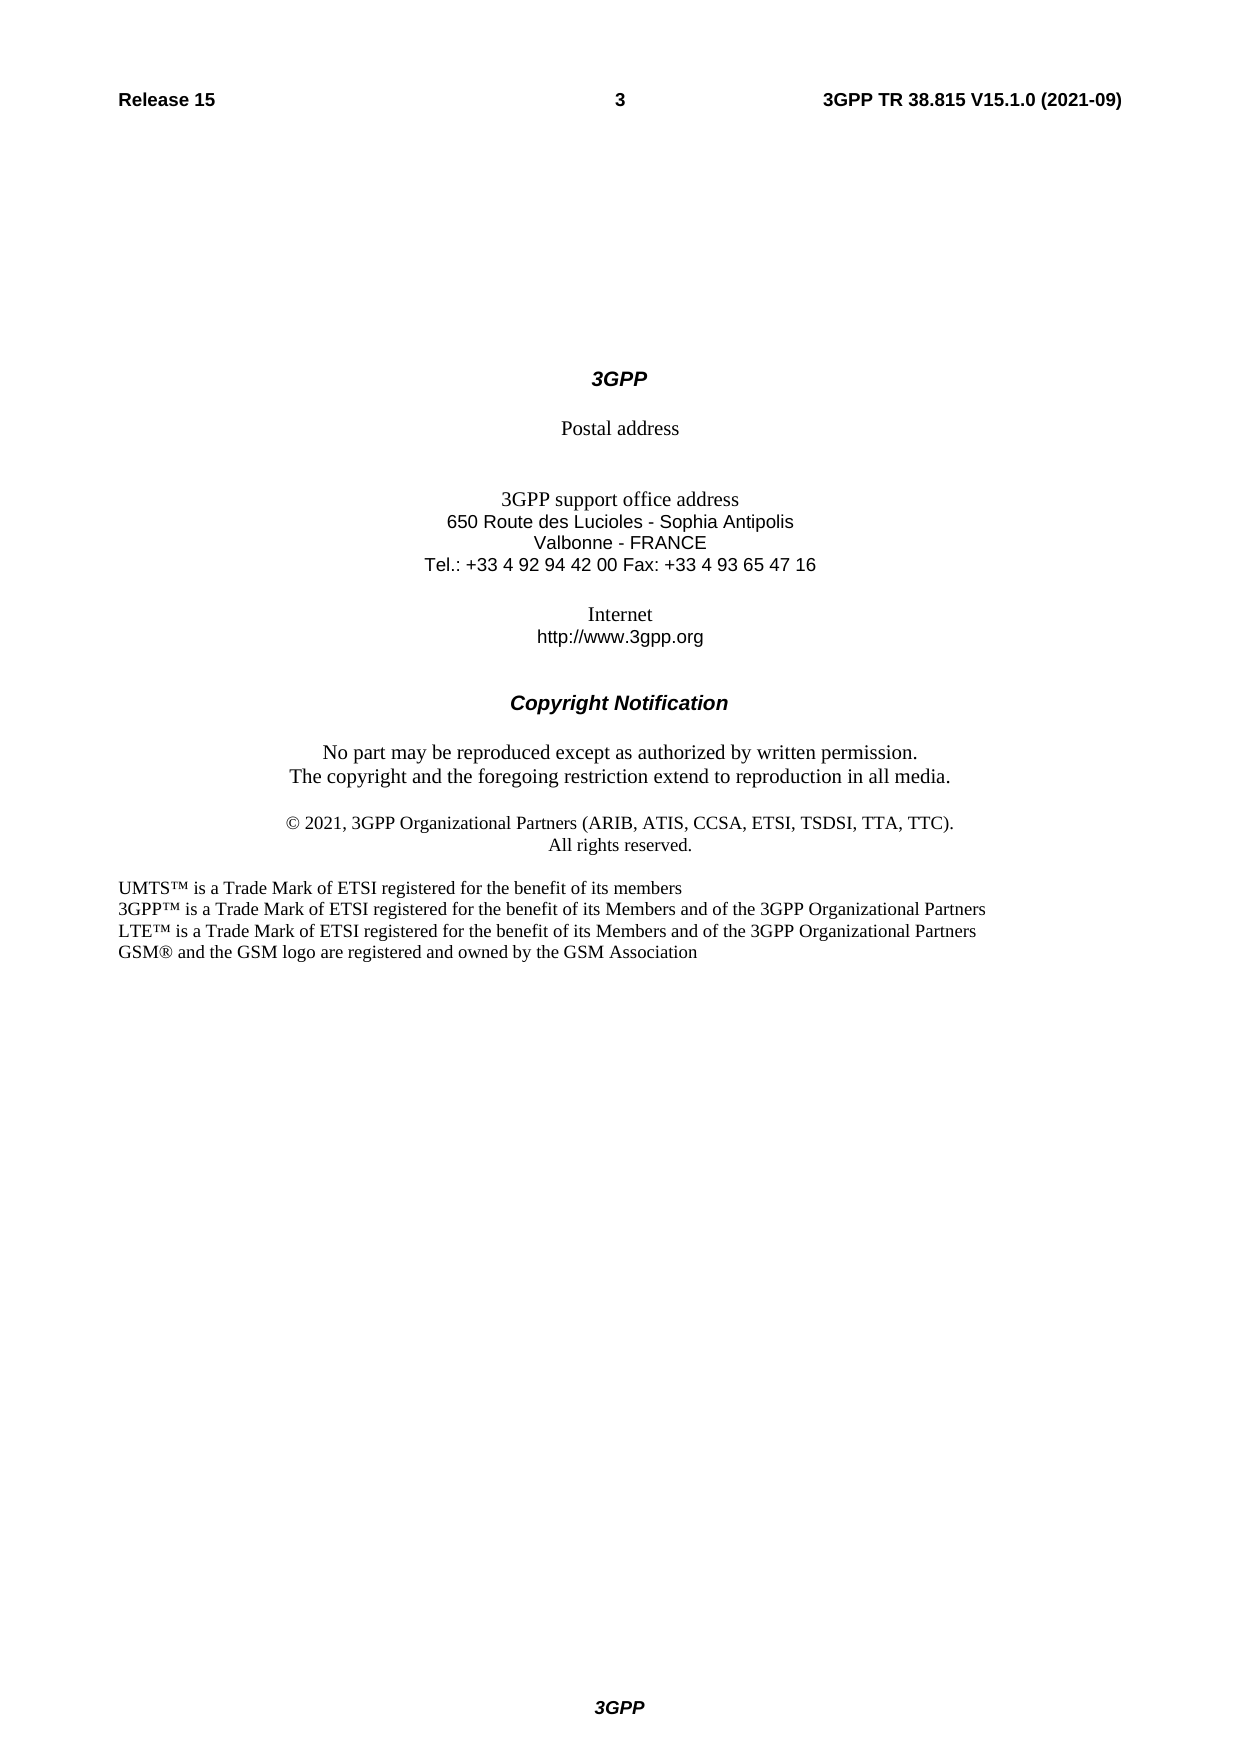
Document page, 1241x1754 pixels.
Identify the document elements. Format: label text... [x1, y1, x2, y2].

text Tel.: +33 4 92 94 42 00 Fax: +33 4 93 65 47 16 [413, 554, 827, 575]
text GSM® and the GSM logo are registered and owned by the GSM Association [118, 941, 1122, 963]
text 3GPP [413, 367, 827, 391]
text Postal address [413, 416, 827, 440]
text No part may be reproduced except as authorized by written permission. The copyright and the foregoing restriction extend to reproduction in all media. [118, 740, 1122, 788]
text http://www.3gpp.org [413, 626, 827, 648]
text 650 Route des Lucioles - Sophia Antipolis [413, 511, 827, 532]
text Valbonne - FRANCE [413, 532, 827, 554]
text 3GPP support office address [413, 486, 827, 511]
text 3GPP™ is a Trade Mark of ETSI registered for the benefit of its Members and of the 3GPP Organizational Partners LTE™ is a Trade Mark of ETSI registered for the benefit of its Members and of the 3GPP Organizational Partners [118, 898, 1122, 941]
text Internet [413, 602, 827, 626]
text © 2021, 3GPP Organizational Partners (ARIB, ATIS, CCSA, ETSI, TSDSI, TTA, TTC). [118, 812, 1122, 833]
text UMTS™ is a Trade Mark of ETSI registered for the benefit of its members [118, 877, 1122, 898]
text All rights reserved. [118, 833, 1122, 855]
text Copyright Notification [118, 691, 1122, 715]
